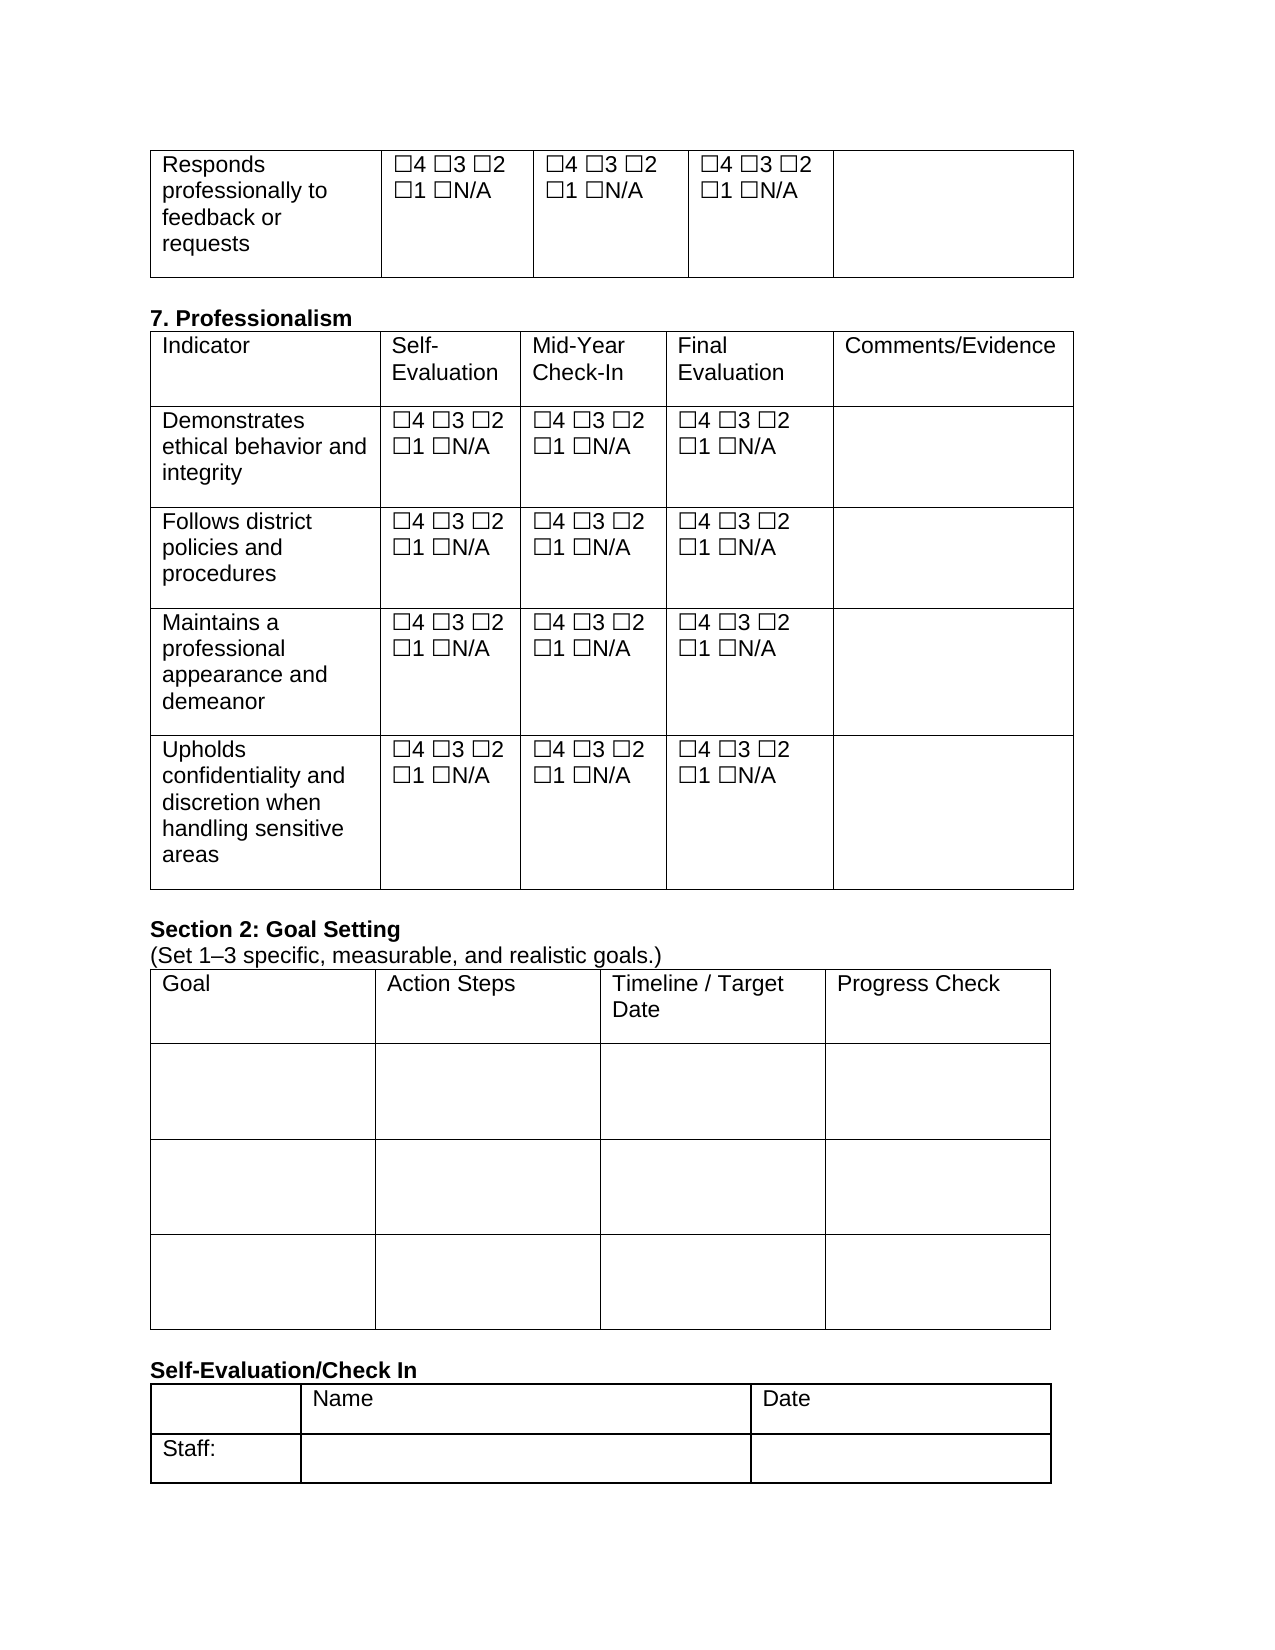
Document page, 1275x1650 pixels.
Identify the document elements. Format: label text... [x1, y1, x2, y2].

table_header Final Evaluation [667, 332, 833, 406]
table_cell [376, 1044, 600, 1138]
table_cell [834, 508, 1073, 607]
table_header Comments/Evidence [834, 332, 1073, 406]
table_header Self- Evaluation [381, 332, 520, 406]
table_header [152, 1385, 300, 1432]
table_cell ☐4 ☐3 ☐2 ☐1 ☐N/A [667, 407, 833, 507]
table_cell [151, 1235, 375, 1329]
text Section 2: Goal Setting [150, 916, 1125, 942]
table_cell ☐4 ☐3 ☐2 ☐1 ☐N/A [667, 508, 833, 607]
table_cell ☐4 ☐3 ☐2 ☐1 ☐N/A [521, 508, 666, 607]
table_cell Upholds confidentiality and discretion when handling sensitive areas [151, 736, 380, 888]
table_header Goal [151, 970, 375, 1043]
table_cell ☐4 ☐3 ☐2 ☐1 ☐N/A [381, 736, 520, 888]
table_cell [151, 1140, 375, 1234]
table_header Action Steps [376, 970, 600, 1043]
table_cell ☐4 ☐3 ☐2 ☐1 ☐N/A [667, 736, 833, 888]
table_header Progress Check [826, 970, 1050, 1043]
table_cell [752, 1435, 1050, 1482]
table_cell [601, 1235, 825, 1329]
table_cell [376, 1235, 600, 1329]
table_cell ☐4 ☐3 ☐2 ☐1 ☐N/A [521, 407, 666, 507]
table_cell ☐4 ☐3 ☐2 ☐1 ☐N/A [521, 609, 666, 735]
table_header Timeline / Target Date [601, 970, 825, 1043]
table_cell [151, 1044, 375, 1138]
table_cell [302, 1435, 750, 1482]
table_cell [826, 1140, 1050, 1234]
table_cell ☐4 ☐3 ☐2 ☐1 ☐N/A [381, 407, 520, 507]
table_cell [834, 736, 1073, 888]
table_cell [834, 609, 1073, 735]
table_header Date [752, 1385, 1050, 1432]
table_cell Follows district policies and procedures [151, 508, 380, 607]
table_cell [826, 1044, 1050, 1138]
table_cell [834, 151, 1073, 277]
text 7. Professionalism [150, 305, 1125, 331]
table_cell [834, 407, 1073, 507]
table_cell Responds professionally to feedback or requests [151, 151, 381, 277]
table_cell [826, 1235, 1050, 1329]
text (Set 1–3 specific, measurable, and realistic goals.) [150, 942, 1125, 968]
table_cell Staff: [152, 1435, 300, 1482]
table_cell [601, 1140, 825, 1234]
table_cell Maintains a professional appearance and demeanor [151, 609, 380, 735]
table_cell ☐4 ☐3 ☐2 ☐1 ☐N/A [689, 151, 833, 277]
table_header Mid-Year Check-In [521, 332, 666, 406]
table_cell Demonstrates ethical behavior and integrity [151, 407, 380, 507]
table_header Name [302, 1385, 750, 1432]
table_cell ☐4 ☐3 ☐2 ☐1 ☐N/A [521, 736, 666, 888]
table_header Indicator [151, 332, 380, 406]
table_cell ☐4 ☐3 ☐2 ☐1 ☐N/A [534, 151, 688, 277]
text Self-Evaluation/Check In [150, 1357, 1125, 1383]
table_cell [601, 1044, 825, 1138]
table_cell ☐4 ☐3 ☐2 ☐1 ☐N/A [667, 609, 833, 735]
table_cell ☐4 ☐3 ☐2 ☐1 ☐N/A [381, 508, 520, 607]
table_cell [376, 1140, 600, 1234]
table_cell ☐4 ☐3 ☐2 ☐1 ☐N/A [382, 151, 533, 277]
table_cell ☐4 ☐3 ☐2 ☐1 ☐N/A [381, 609, 520, 735]
